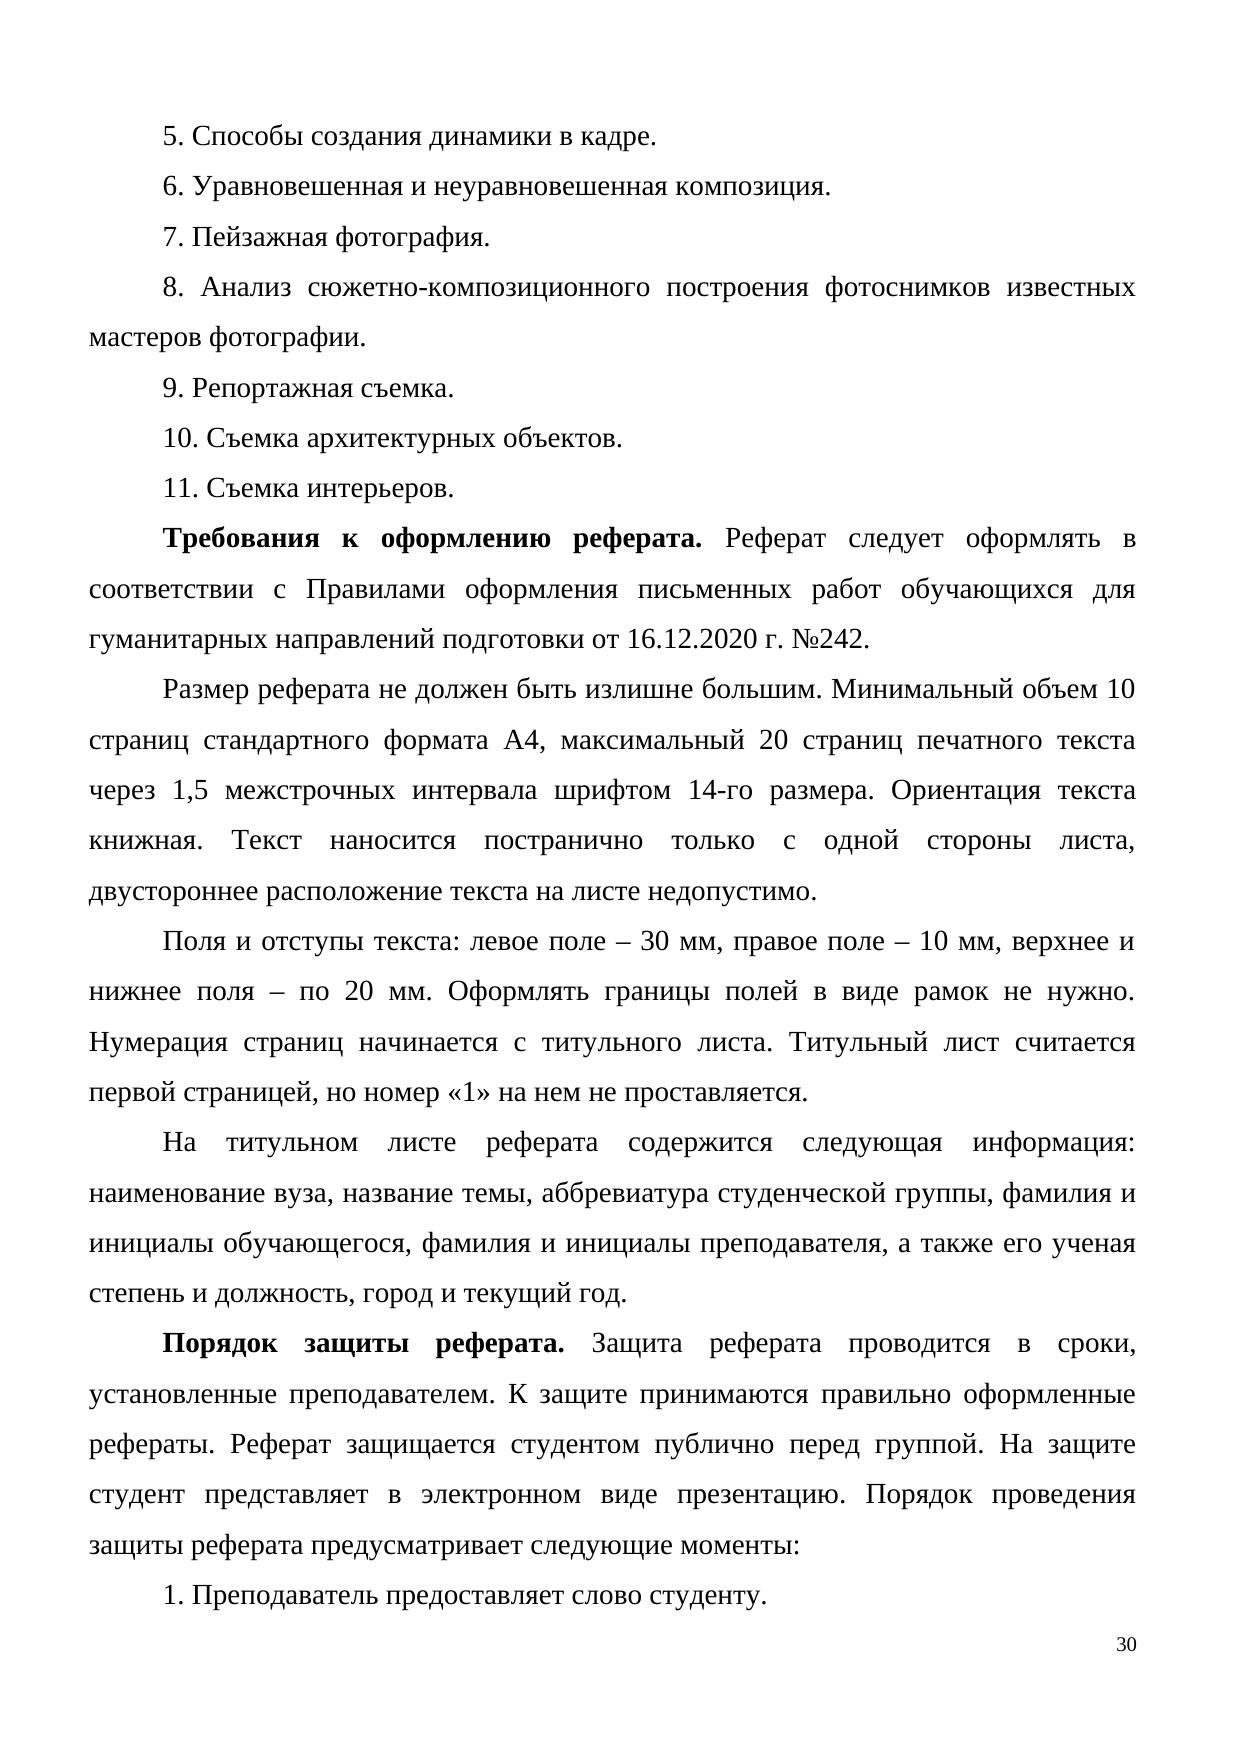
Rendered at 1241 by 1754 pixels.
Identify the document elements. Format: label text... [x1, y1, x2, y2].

text Требования к оформлению реферата. Реферат следует оформлять в соответствии с Правилами оформления письменных работ обучающихся для гуманитарных направлений подготовки от 16.12.2020 г. №242. [89, 521, 1137, 655]
text На титульном листе реферата содержится следующая информация: наименование вуза, название темы, аббревиатура студенческой группы, фамилия и инициалы обучающегося, фамилия и инициалы преподавателя, а также его ученая степень и должность, город и текущий год. [89, 1124, 1137, 1309]
text Поля и отступы текста: левое поле – 30 мм, правое поле – 10 мм, верхнее и нижнее поля – по 20 мм. Оформлять границы полей в виде рамок не нужно. Нумерация страниц начинается с титульного листа. Титульный лист считается первой страницей, но номер «1» на нем не проставляется. [89, 923, 1137, 1108]
text Размер реферата не должен быть излишне большим. Минимальный объем 10 страниц стандартного формата А4, максимальный 20 страниц печатного текста через 1,5 межстрочных интервала шрифтом 14-го размера. Ориентация текста книжная. Текст наносится постранично только с одной стороны листа, двустороннее расположение текста на листе недопустимо. [89, 672, 1137, 906]
text 5. Способы создания динамики в кадре. [89, 118, 1137, 152]
text 1. Преподаватель предоставляет слово студенту. [89, 1577, 1137, 1611]
text 7. Пейзажная фотография. [89, 219, 1137, 252]
text 11. Съемка интерьеров. [89, 470, 1137, 504]
text 10. Съемка архитектурных объектов. [89, 420, 1137, 453]
text 6. Уравновешенная и неуравновешенная композиция. [89, 168, 1137, 202]
text 8. Анализ сюжетно-композиционного построения фотоснимков известных мастеров фотографии. [89, 269, 1137, 353]
text 9. Репортажная съемка. [89, 370, 1137, 403]
text Порядок защиты реферата. Защита реферата проводится в сроки, установленные преподавателем. К защите принимаются правильно оформленные рефераты. Реферат защищается студентом публично перед группой. На защите студент представляет в электронном виде презентацию. Порядок проведения защиты реферата предусматривает следующие моменты: [89, 1326, 1137, 1560]
